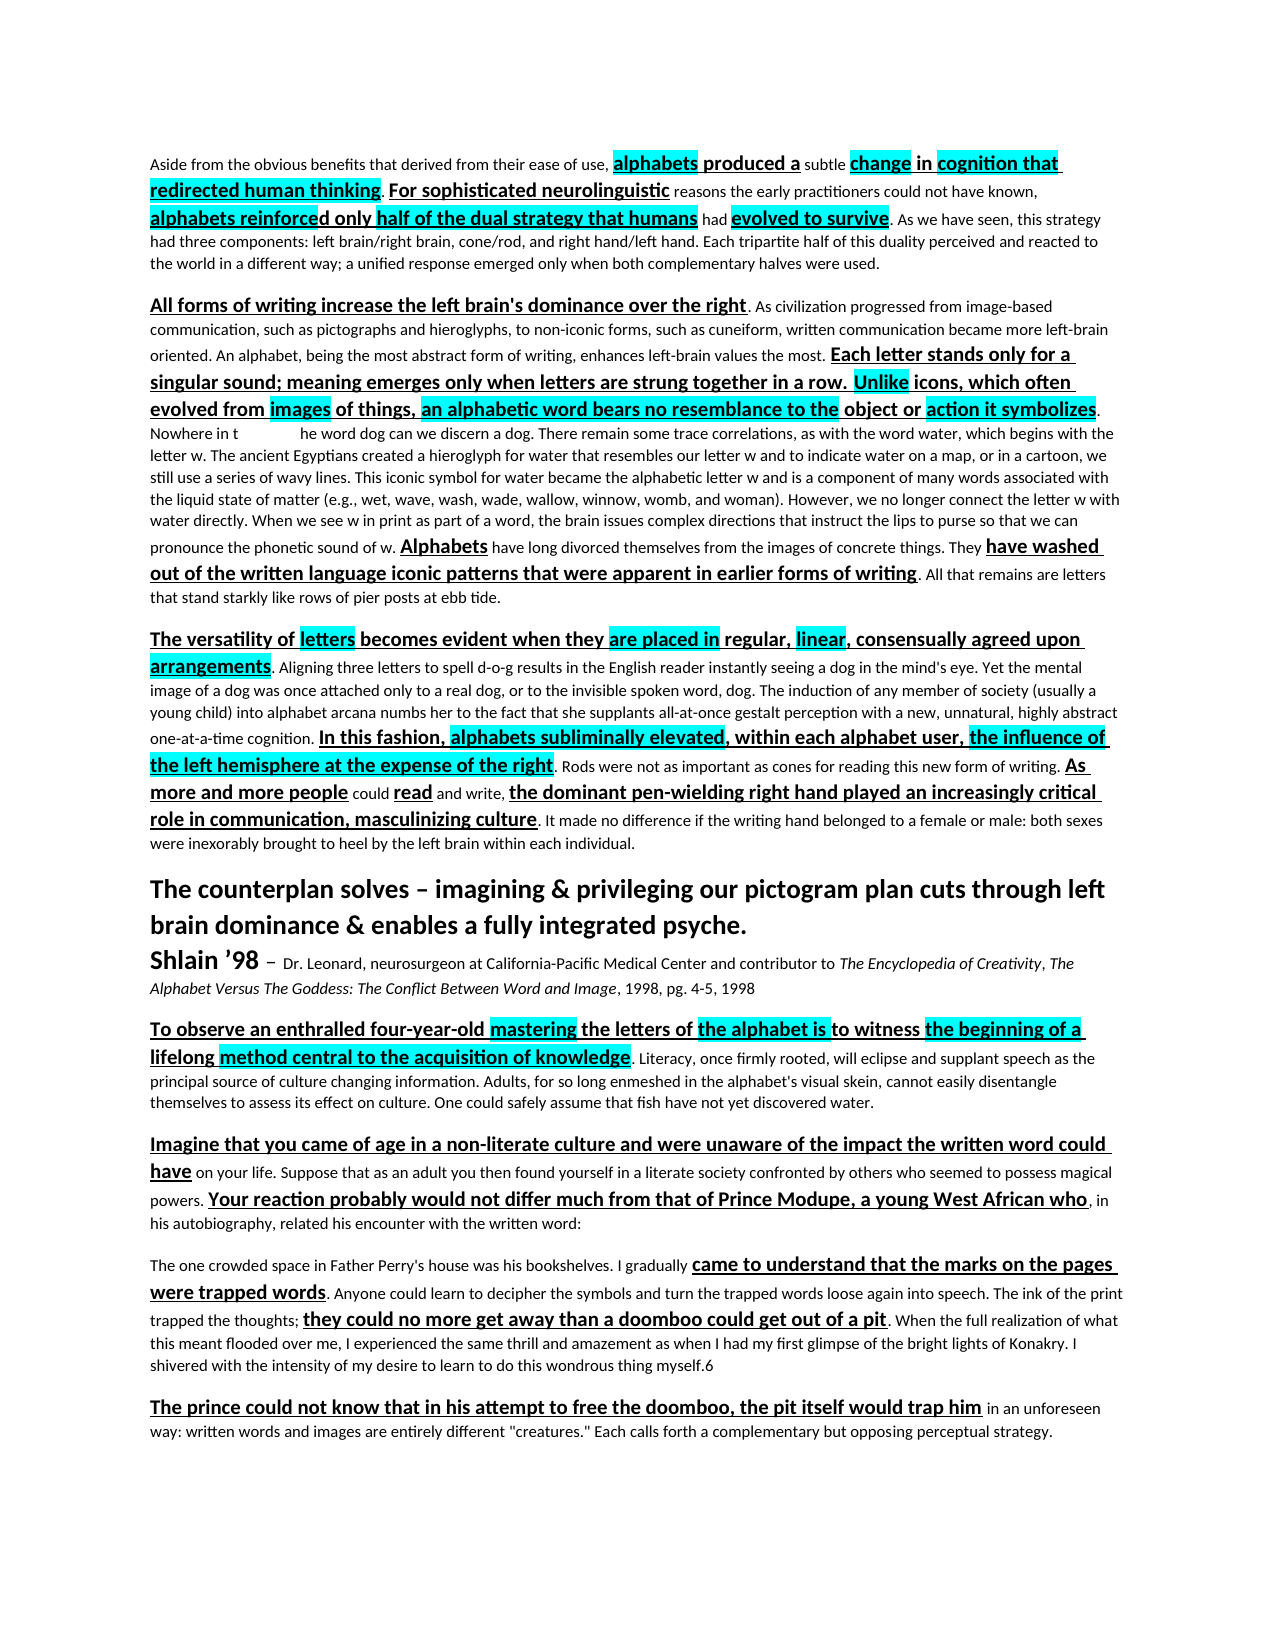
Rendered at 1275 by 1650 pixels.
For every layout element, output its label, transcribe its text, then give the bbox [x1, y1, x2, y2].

text The prince could not know that in his attempt to free the doomboo, the pit itself would trap him in an unforeseen way: written words and images are entirely different "creatures." Each calls forth a complementary but oppos­ing perceptual strategy. [150, 1394, 1125, 1441]
subtitle The counterplan solves – imagining & privileging our pictogram plan cuts through left brain dominance & enables a fully integrated psyche. [150, 872, 1125, 941]
text Aside from the obvious benefits that derived from their ease of use, alpha­bets produced a subtle change in cognition that redirected human thinking. For sophisticated neurolinguistic reasons the early practitioners could not have known, alphabets reinforced only half of the dual strategy that humans had evolved to survive. As we have seen, this strategy had three components: left brain/right brain, cone/rod, and right hand/left hand. Each tripartite half of this duality perceived and reacted to the world in a different way; a unified response emerged only when both complementary halves were used. [150, 150, 1125, 274]
text The versatility of letters becomes evident when they are placed in regu­lar, linear, consensually agreed upon arrangements. Aligning three letters to spell d-o-g results in the English reader instantly seeing a dog in the mind's eye. Yet the mental image of a dog was once attached only to a real dog, or to the invisible spoken word, dog. The induction of any member of society (usually a young child) into alphabet arcana numbs her to the fact that she supplants all-at-once gestalt perception with a new, unnatural, highly abstract one-at-a-time cognition. In this fashion, alphabets subliminally ele­vated, within each alphabet user, the influence of the left hemisphere at the expense of the right. Rods were not as important as cones for reading this new form of writing. As more and more people could read and write, the dominant pen-wielding right hand played an increasingly critical role in communication, masculinizing culture. It made no difference if the writing hand belonged to a female or male: both sexes were inexorably brought to heel by the left brain within each individual. [150, 626, 1125, 854]
text Imagine that you came of age in a non-literate culture and were unaware of the impact the written word could have on your life. Suppose that as an adult you then found yourself in a literate society confronted by others who seemed to possess magical powers. Your reaction probably would not differ much from that of Prince Modupe, a young West African who, in his autobiography, related his encounter with the written word: [150, 1131, 1125, 1233]
text The one crowded space in Father Perry's house was his bookshelves. I gradually came to understand that the marks on the pages were trapped words. Anyone could learn to decipher the symbols and turn the trapped words loose again into speech. The ink of the print trapped the thoughts; they could no more get away than a doomboo could get out of a pit. When the full realization of what this meant flooded over me, I experienced the same thrill and amazement as when I had my first glimpse of the bright lights of Konakry. I shivered with the intensity of my desire to learn to do this wondrous thing myself.6 [150, 1252, 1125, 1376]
text To observe an enthralled four-year-old mastering the letters of the alphabet is to witness the beginning of a lifelong method central to the acquisition of knowledge. Literacy, once firmly rooted, will eclipse and supplant speech as the principal source of culture changing information. Adults, for so long enmeshed in the alphabet's visual skein, cannot easily disentangle themselves to assess its effect on culture. One could safely assume that fish have not yet discovered water. [150, 1017, 1125, 1113]
text All forms of writing increase the left brain's dominance over the right. As civilization progressed from image-based communication, such as pictographs and hieroglyphs, to non-iconic forms, such as cuneiform, written communication became more left-brain oriented. An alphabet, being the most abstract form of writing, enhances left-brain values the most. Each letter stands only for a singular sound; meaning emerges only when letters are strung together in a row. Unlike icons, which often evolved from images of things, an alphabetic word bears no resemblance to the object or action it symbolizes. Nowhere in t he word dog can we discern a dog. There remain some trace correlations, as with the word water, which begins with the letter w. The ancient Egyptians created a hieroglyph for water that resembles our letter w and to indicate water on a map, or in a cartoon, we still use a series of wavy lines. This iconic symbol for water became the alphabetic letter w and is a component of many words associated with the liquid state of mat­ter (e.g., wet, wave, wash, wade, wallow, winnow, womb, and woman). However, we no longer connect the letter w with water directly. When we see w in print as part of a word, the brain issues complex directions that instruct the lips to purse so that we can pronounce the phonetic sound of w. Alphabets have long divorced themselves from the images of concrete things. They have washed out of the written language iconic patterns that were apparent in earlier forms of writing. All that remains are letters that stand starkly like rows of pier posts at ebb tide. [150, 292, 1125, 608]
text Shlain ’98 – Dr. Leonard, neurosurgeon at California-Pacific Medical Center and contributor to The Encyclopedia of Creativity, The Alphabet Versus The Goddess: The Conflict Between Word and Image, 1998, pg. 4-5, 1998 [150, 943, 1125, 998]
